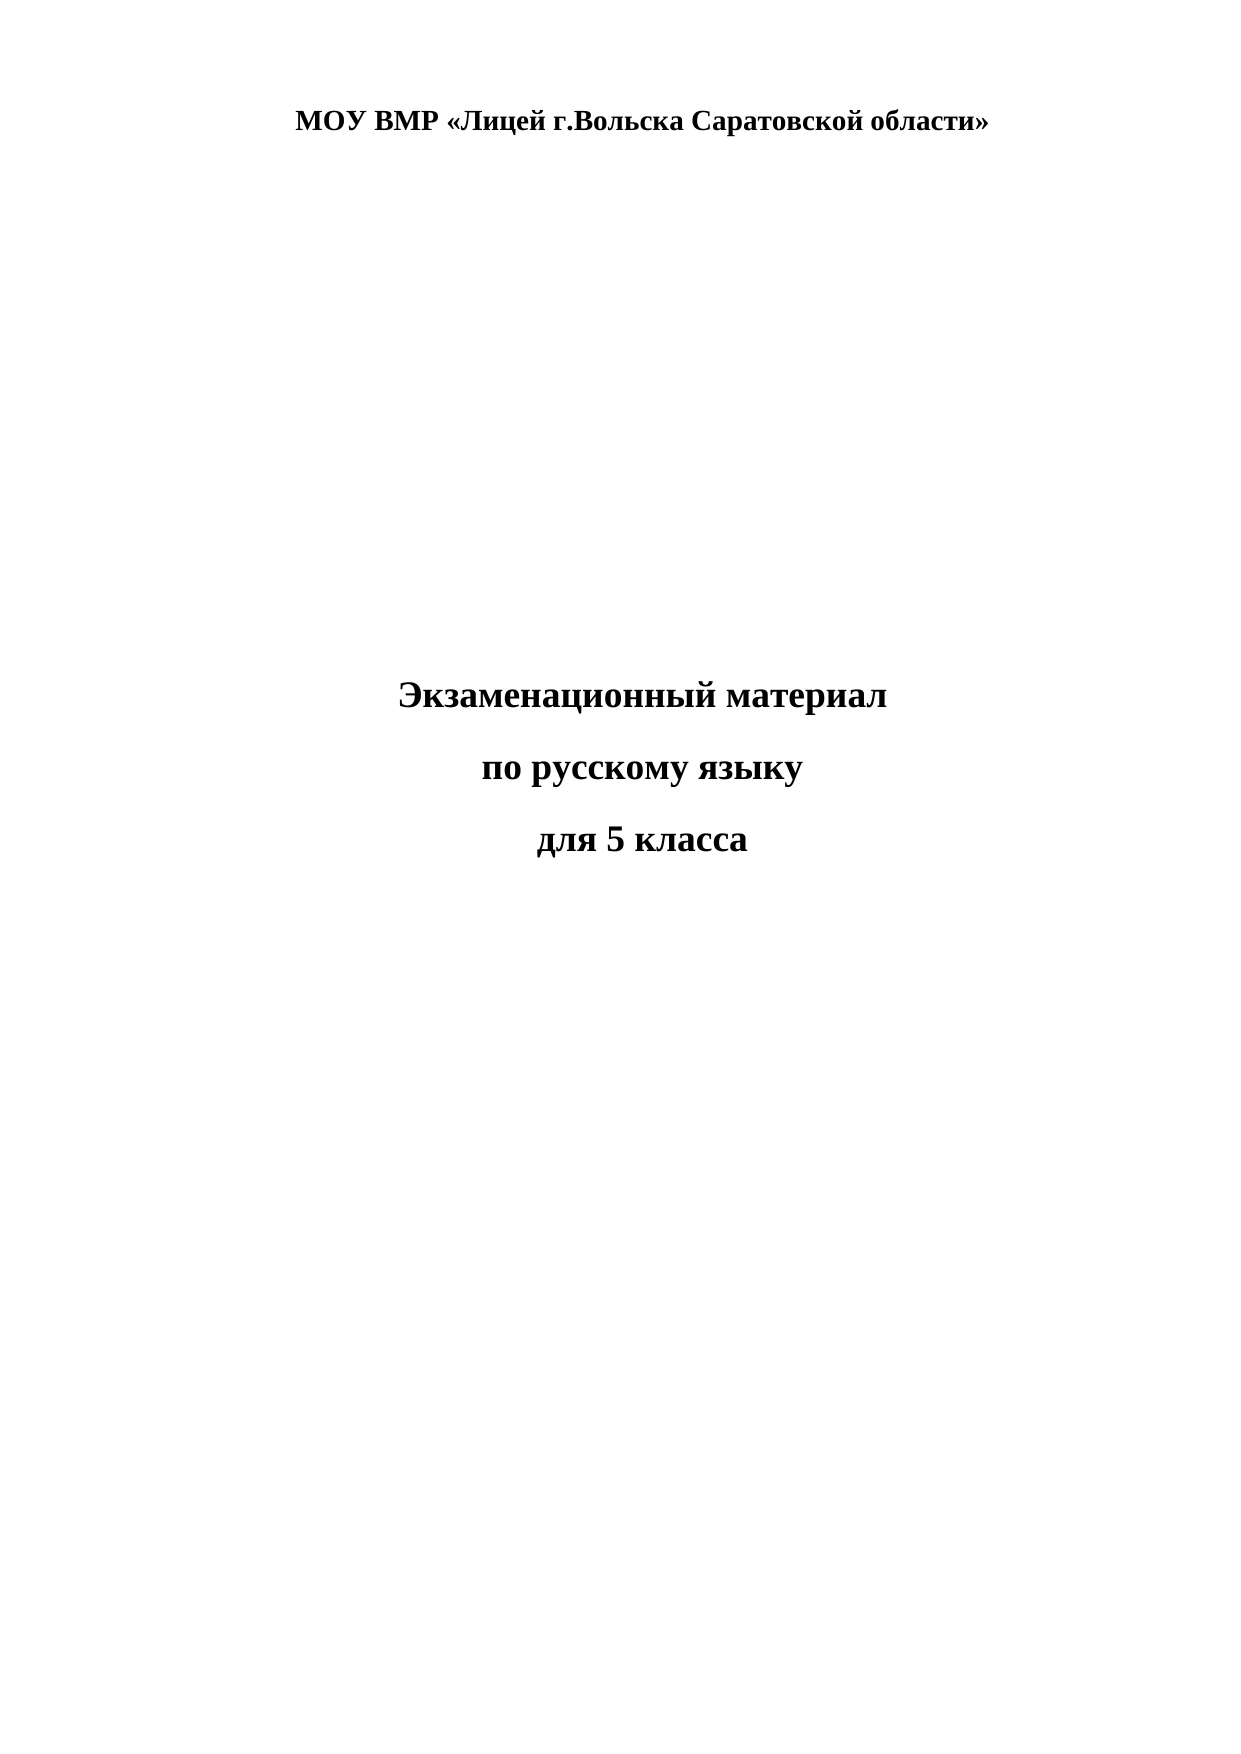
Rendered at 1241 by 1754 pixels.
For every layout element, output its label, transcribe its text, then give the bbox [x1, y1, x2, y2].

text Экзаменационный материал [133, 672, 1152, 715]
text по русскому языку [133, 744, 1152, 788]
text МОУ ВМР «Лицей г.Вольска Саратовской области» [133, 103, 1152, 137]
text для 5 класса [133, 817, 1152, 860]
